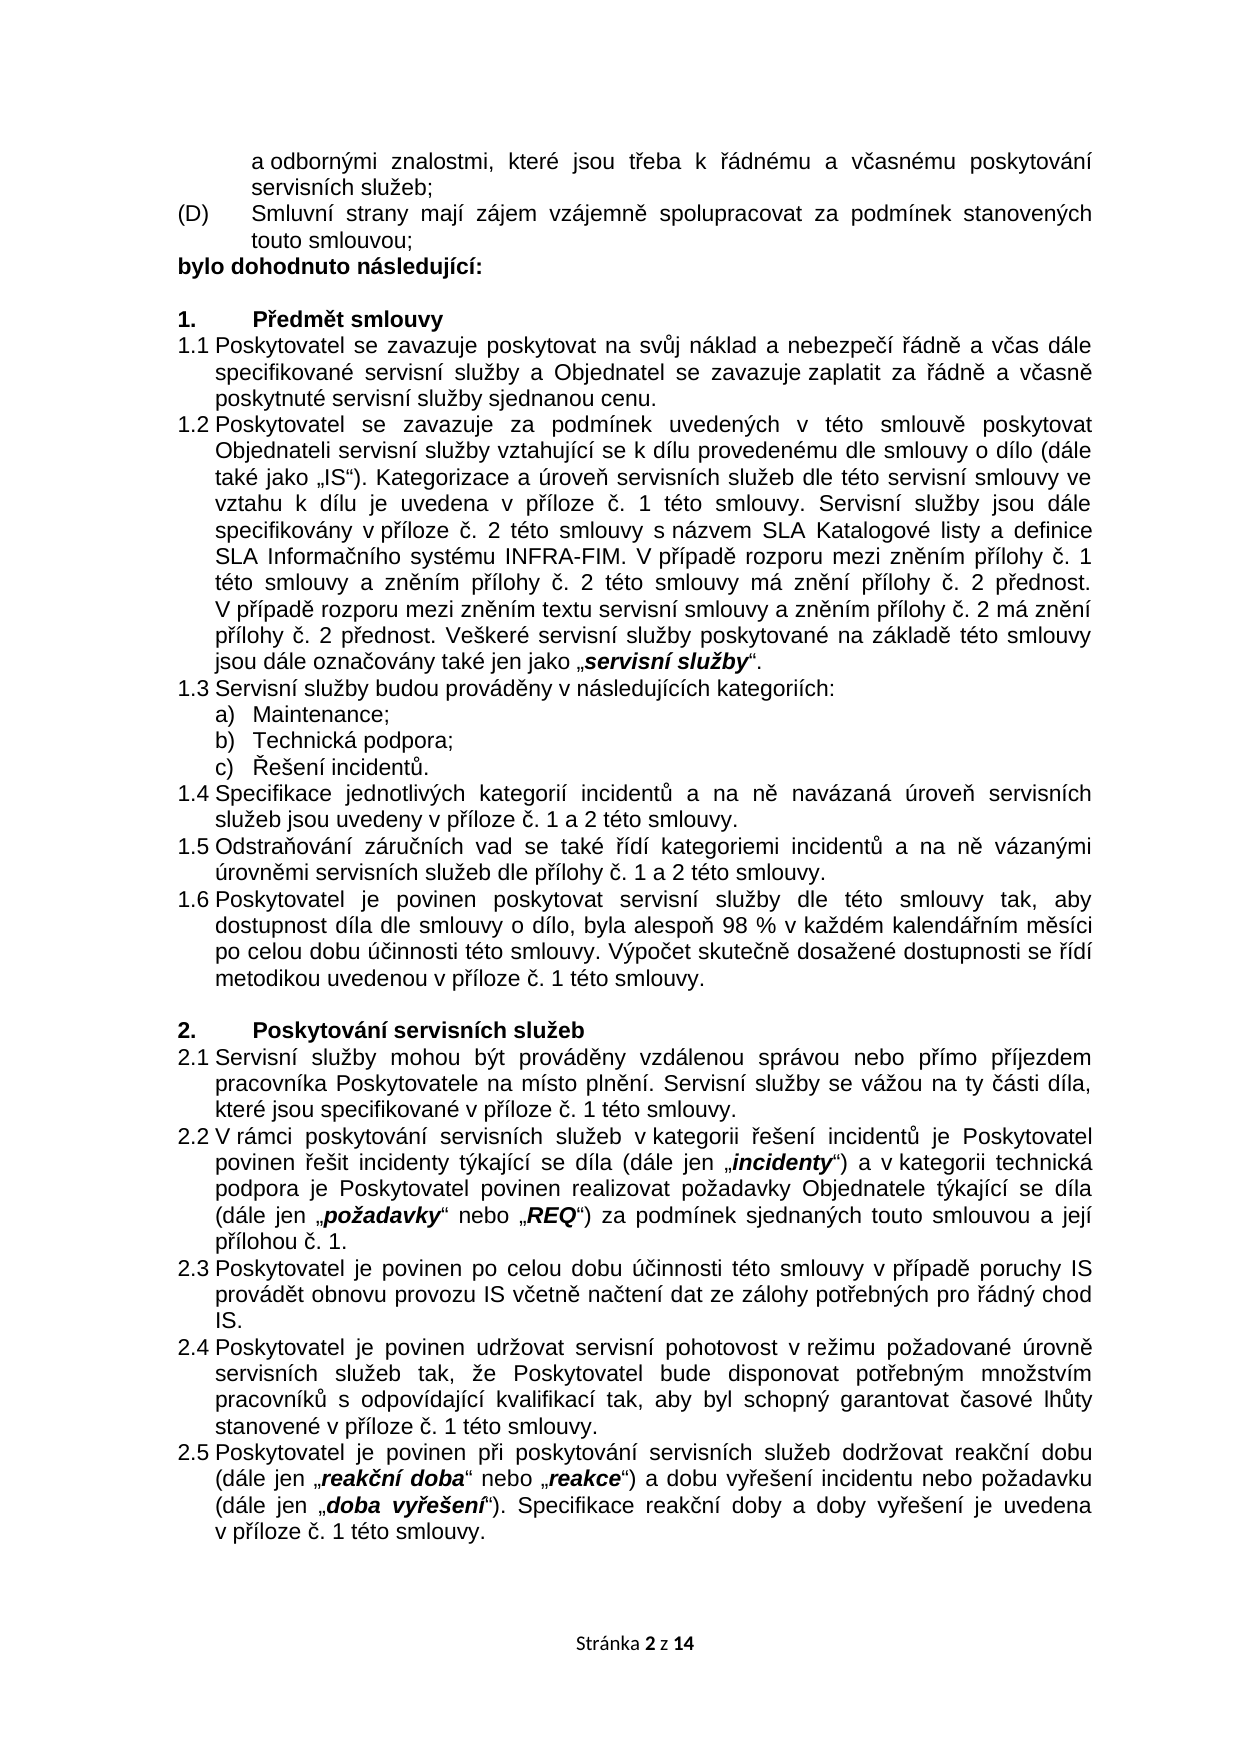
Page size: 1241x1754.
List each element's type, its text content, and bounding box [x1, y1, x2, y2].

list Poskytovatel je povinen udržovat servisní pohotovost v režimu požadované úrovně servisních služeb tak, že Poskytovatel bude disponovat potřebným množstvím pracovníků s odpovídající kvalifikací tak, aby byl schopný garantovat časové lhůty stanovené v příloze č. 1 této smlouvy. [177, 1333, 1093, 1439]
text bylo dohodnuto následující: [177, 253, 1093, 279]
list Poskytovatel se zavazuje za podmínek uvedených v této smlouvě poskytovat Objednateli servisní služby vztahující se k dílu provedenému dle smlouvy o dílo (dále také jako „IS“). Kategorizace a úroveň servisních služeb dle této servisní smlouvy ve vztahu k dílu je uvedena v příloze č. 1 této smlouvy. Servisní služby jsou dále specifikovány v příloze č. 2 této smlouvy s názvem SLA Katalogové listy a definice SLA Informačního systému INFRA-FIM. V případě rozporu mezi zněním přílohy č. 1 této smlouvy a zněním přílohy č. 2 této smlouvy má znění přílohy č. 2 přednost. V případě rozporu mezi zněním textu servisní smlouvy a zněním přílohy č. 2 má znění přílohy č. 2 přednost. Veškeré servisní služby poskytované na základě této smlouvy jsou dále označovány také jen jako „servisní služby“. [177, 411, 1093, 675]
list Smluvní strany mají zájem vzájemně spolupracovat za podmínek stanovených touto smlouvou; [177, 200, 1093, 253]
list Poskytovatel se zavazuje poskytovat na svůj náklad a nebezpečí řádně a včas dále specifikované servisní služby a Objednatel se zavazuje zaplatit za řádně a včasně poskytnuté servisní služby sjednanou cenu. [177, 332, 1093, 411]
list Odstraňování záručních vad se také řídí kategoriemi incidentů a na ně vázanými úrovněmi servisních služeb dle přílohy č. 1 a 2 této smlouvy. [177, 833, 1093, 886]
list Servisní služby mohou být prováděny vzdálenou správou nebo přímo příjezdem pracovníka Poskytovatele na místo plnění. Servisní služby se vážou na ty části díla, které jsou specifikované v příloze č. 1 této smlouvy. [177, 1044, 1093, 1123]
list Poskytování servisních služeb [177, 1017, 1093, 1044]
list Servisní služby budou prováděny v následujících kategoriích: [177, 675, 1093, 701]
list Poskytovatel je povinen při poskytování servisních služeb dodržovat reakční dobu (dále jen „reakční doba“ nebo „reakce“) a dobu vyřešení incidentu nebo požadavku (dále jen „doba vyřešení“). Specifikace reakční doby a doby vyřešení je uvedena v příloze č. 1 této smlouvy. [177, 1439, 1093, 1544]
list Maintenance; [215, 701, 1093, 727]
list Specifikace jednotlivých kategorií incidentů a na ně navázaná úroveň servisních služeb jsou uvedeny v příloze č. 1 a 2 této smlouvy. [177, 780, 1093, 833]
list Řešení incidentů. [215, 754, 1093, 780]
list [177, 148, 1093, 200]
list V rámci poskytování servisních služeb v kategorii řešení incidentů je Poskytovatel povinen řešit incidenty týkající se díla (dále jen „incidenty“) a v kategorii technická podpora je Poskytovatel povinen realizovat požadavky Objednatele týkající se díla (dále jen „požadavky“ nebo „REQ“) za podmínek sjednaných touto smlouvou a její přílohou č. 1. [177, 1123, 1093, 1254]
list Předmět smlouvy [177, 306, 1093, 332]
list Poskytovatel je povinen po celou dobu účinnosti této smlouvy v případě poruchy IS provádět obnovu provozu IS včetně načtení dat ze zálohy potřebných pro řádný chod IS. [177, 1254, 1093, 1333]
list Technická podpora; [215, 727, 1093, 754]
list Poskytovatel je povinen poskytovat servisní služby dle této smlouvy tak, aby dostupnost díla dle smlouvy o dílo, byla alespoň 98 % v každém kalendářním měsíci po celou dobu účinnosti této smlouvy. Výpočet skutečně dosažené dostupnosti se řídí metodikou uvedenou v příloze č. 1 této smlouvy. [177, 886, 1093, 991]
